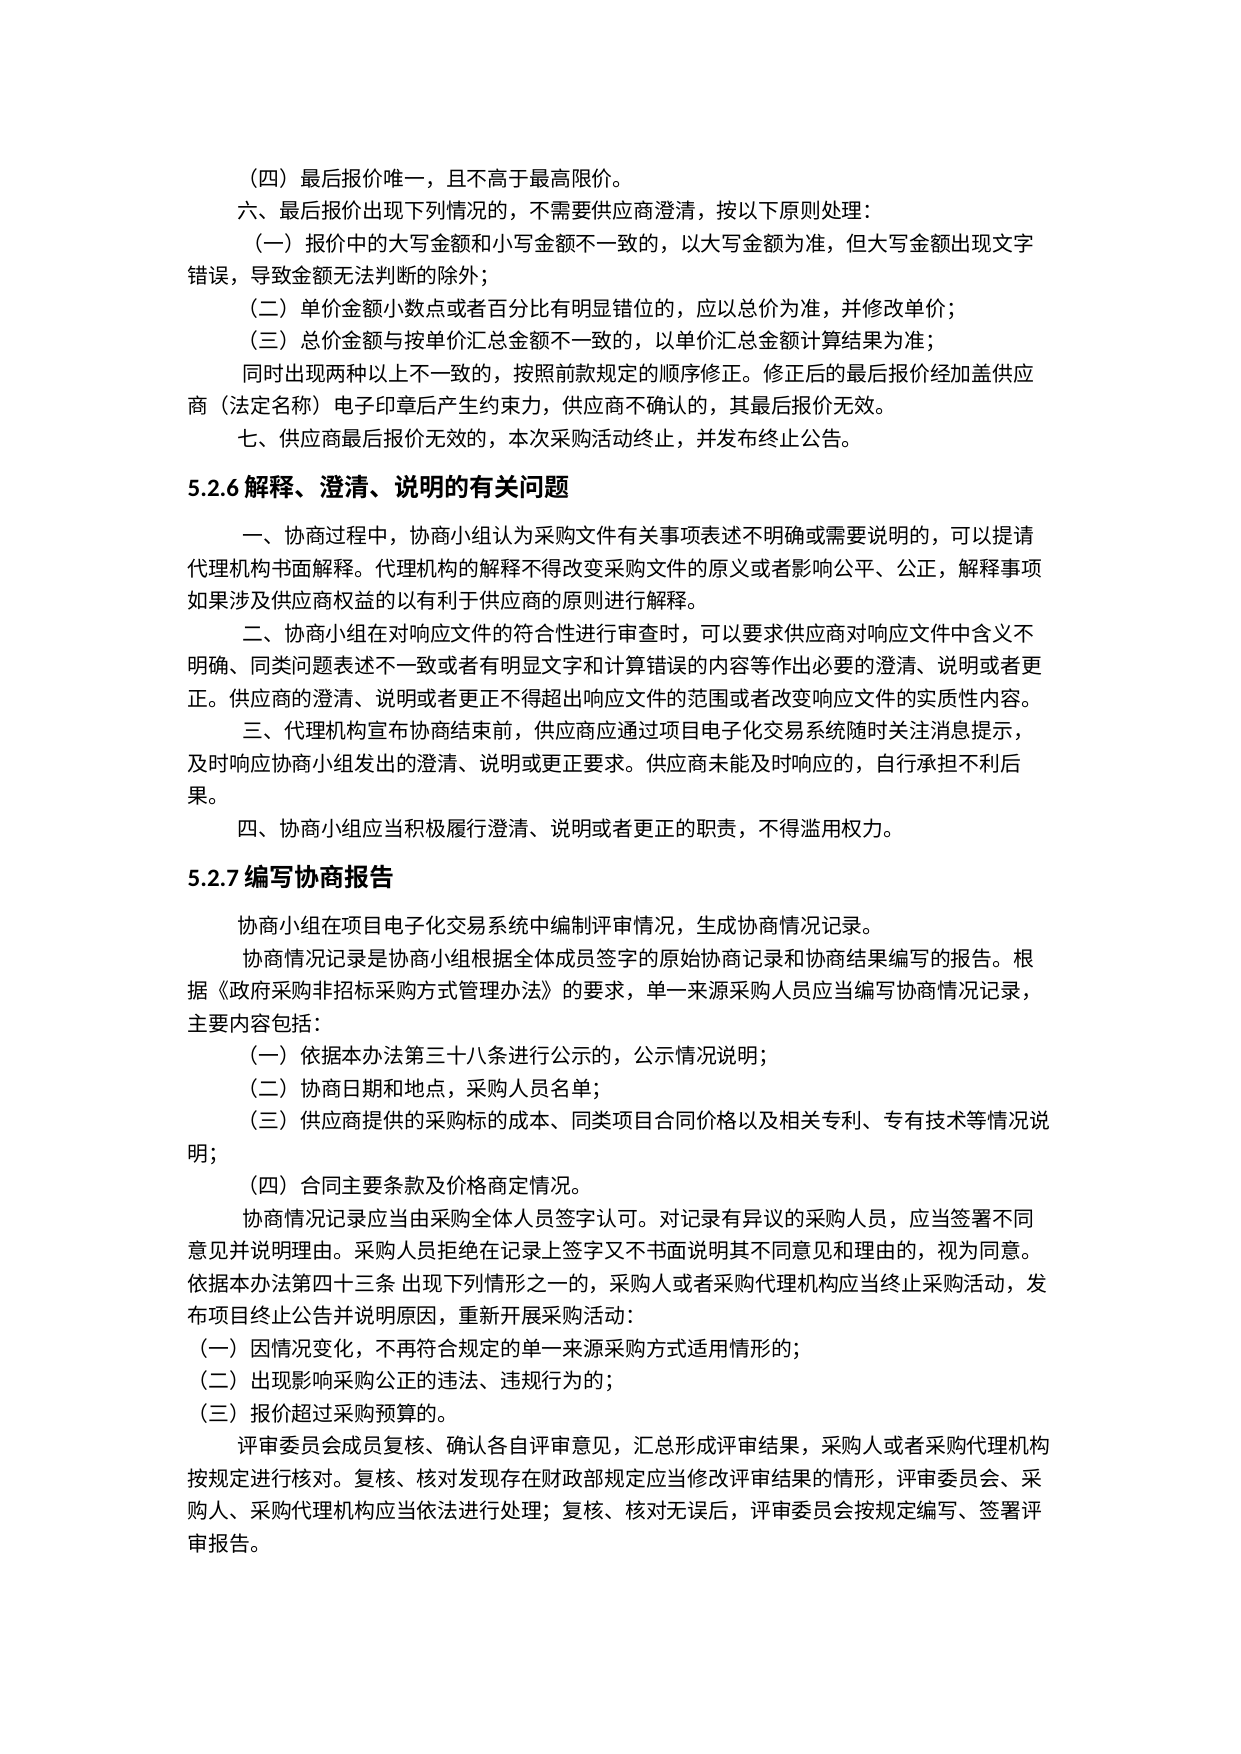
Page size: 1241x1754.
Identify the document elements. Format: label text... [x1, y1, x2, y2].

text （二）单价金额小数点或者百分比有明显错位的，应以总价为准，并修改单价； [187, 292, 1053, 324]
text 协商情况记录应当由采购全体人员签字认可。对记录有异议的采购人员，应当签署不同意见并说明理由。采购人员拒绝在记录上签字又不书面说明其不同意见和理由的，视为同意。 [187, 1202, 1053, 1267]
text 评审委员会成员复核、确认各自评审意见，汇总形成评审结果，采购人或者采购代理机构按规定进行核对。复核、核对发现存在财政部规定应当修改评审结果的情形，评审委员会、采购人、采购代理机构应当依法进行处理；复核、核对无误后，评审委员会按规定编写、签署评审报告。 [187, 1429, 1053, 1559]
text （四）合同主要条款及价格商定情况。 [187, 1169, 1053, 1202]
text （二）出现影响采购公正的违法、违规行为的； [187, 1364, 1053, 1397]
text （四）最后报价唯一，且不高于最高限价。 [187, 162, 1053, 194]
text 5.2.7编写协商报告 [187, 844, 1053, 909]
text 二、协商小组在对响应文件的符合性进行审查时，可以要求供应商对响应文件中含义不明确、同类问题表述不一致或者有明显文字和计算错误的内容等作出必要的澄清、说明或者更正。供应商的澄清、说明或者更正不得超出响应文件的范围或者改变响应文件的实质性内容。 [187, 617, 1053, 714]
text （二）协商日期和地点，采购人员名单； [187, 1072, 1053, 1104]
text （三）报价超过采购预算的。 [187, 1397, 1053, 1429]
text 六、最后报价出现下列情况的，不需要供应商澄清，按以下原则处理： [187, 194, 1053, 227]
text （三）供应商提供的采购标的成本、同类项目合同价格以及相关专利、专有技术等情况说明； [187, 1104, 1053, 1169]
text 5.2.6解释、澄清、说明的有关问题 [187, 454, 1053, 519]
text 同时出现两种以上不一致的，按照前款规定的顺序修正。修正后的最后报价经加盖供应商（法定名称）电子印章后产生约束力，供应商不确认的，其最后报价无效。 [187, 357, 1053, 422]
text 协商情况记录是协商小组根据全体成员签字的原始协商记录和协商结果编写的报告。根据《政府采购非招标采购方式管理办法》的要求，单一来源采购人员应当编写协商情况记录，主要内容包括： [187, 942, 1053, 1039]
text 三、代理机构宣布协商结束前，供应商应通过项目电子化交易系统随时关注消息提示，及时响应协商小组发出的澄清、说明或更正要求。供应商未能及时响应的，自行承担不利后果。 [187, 714, 1053, 812]
text 协商小组在项目电子化交易系统中编制评审情况，生成协商情况记录。 [187, 909, 1053, 942]
text （三）总价金额与按单价汇总金额不一致的，以单价汇总金额计算结果为准； [187, 324, 1053, 357]
text （一）因情况变化，不再符合规定的单一来源采购方式适用情形的； [187, 1332, 1053, 1364]
text 依据本办法第四十三条 出现下列情形之一的，采购人或者采购代理机构应当终止采购活动，发布项目终止公告并说明原因，重新开展采购活动： [187, 1267, 1053, 1332]
text （一）依据本办法第三十八条进行公示的，公示情况说明； [187, 1039, 1053, 1072]
text 四、协商小组应当积极履行澄清、说明或者更正的职责，不得滥用权力。 [187, 812, 1053, 844]
text 一、协商过程中，协商小组认为采购文件有关事项表述不明确或需要说明的，可以提请代理机构书面解释。代理机构的解释不得改变采购文件的原义或者影响公平、公正，解释事项如果涉及供应商权益的以有利于供应商的原则进行解释。 [187, 519, 1053, 617]
text （一）报价中的大写金额和小写金额不一致的，以大写金额为准，但大写金额出现文字错误，导致金额无法判断的除外； [187, 227, 1053, 292]
text 七、供应商最后报价无效的，本次采购活动终止，并发布终止公告。 [187, 422, 1053, 454]
